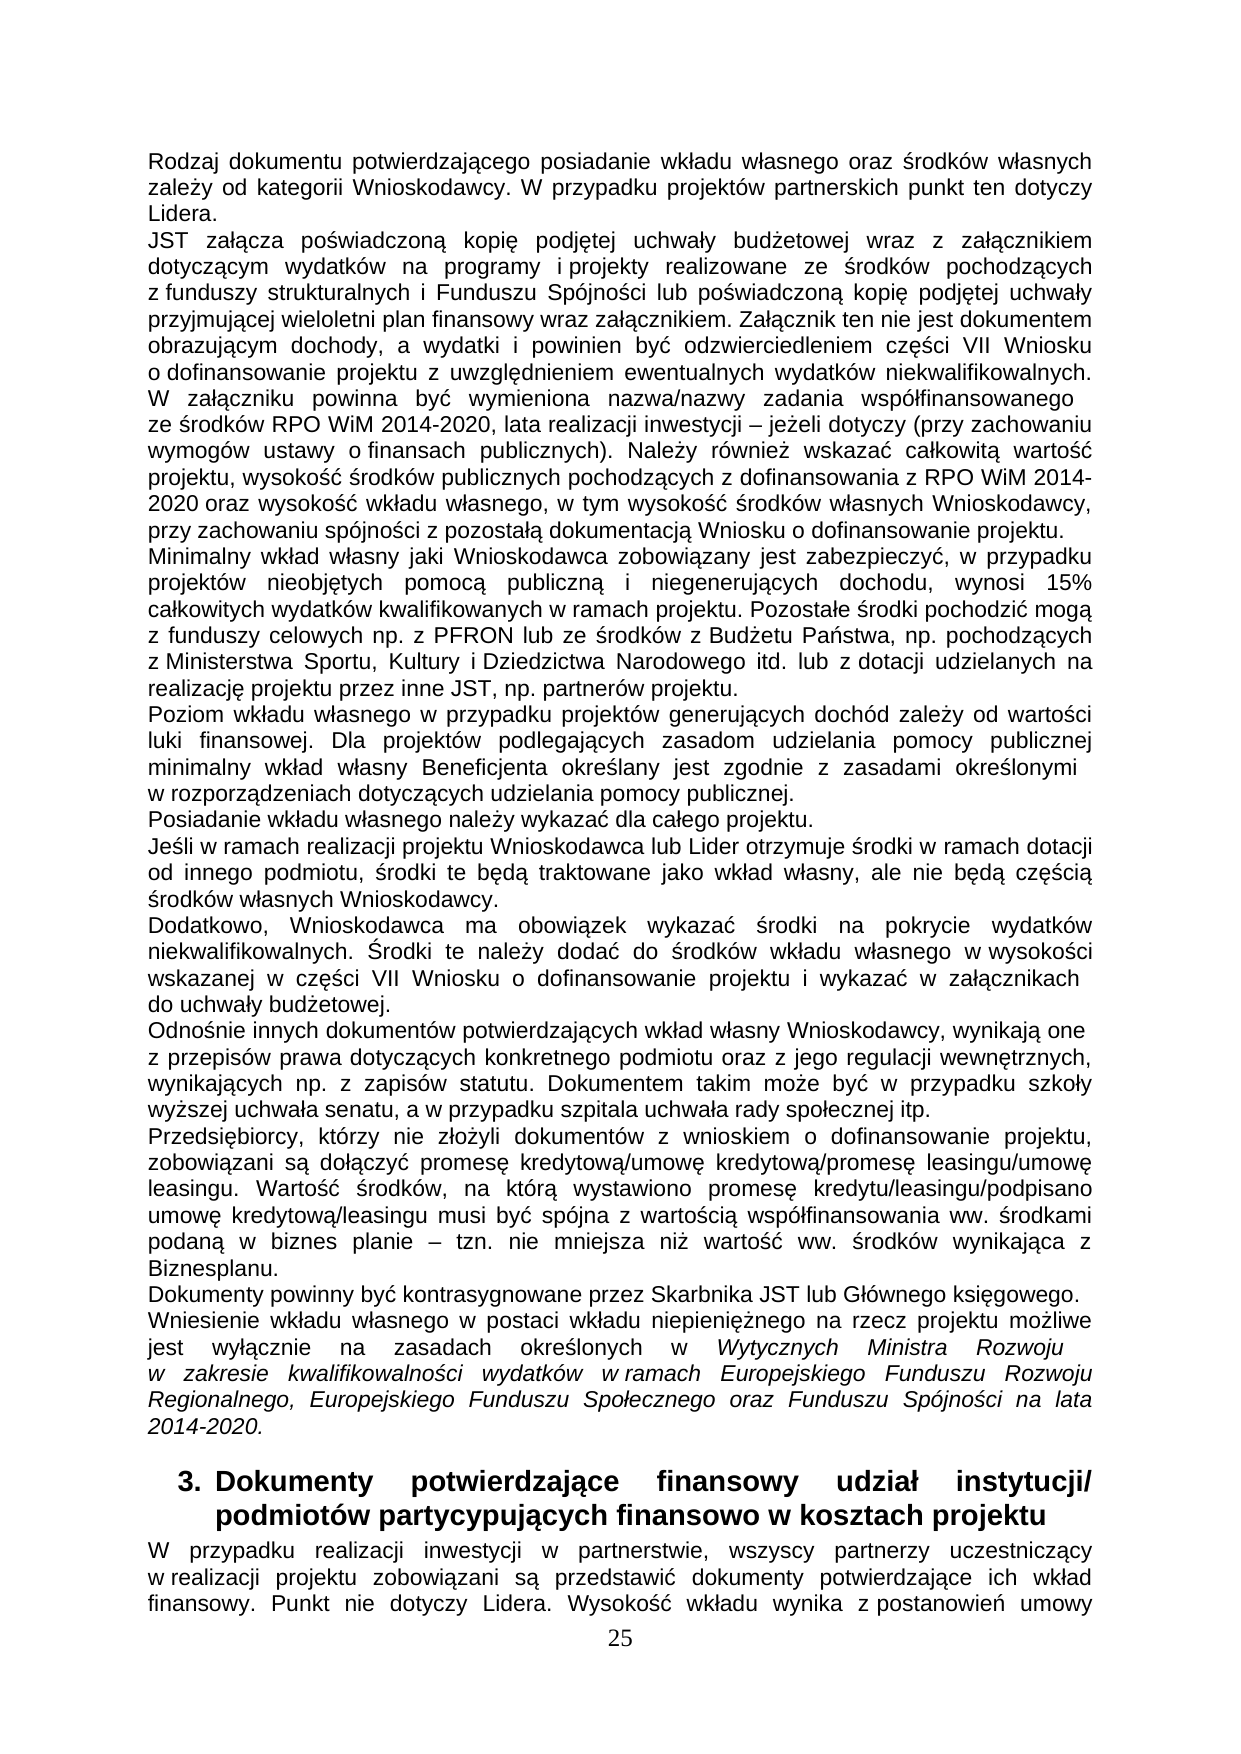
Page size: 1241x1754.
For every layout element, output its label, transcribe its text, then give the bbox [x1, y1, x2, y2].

text Rodzaj dokumentu potwierdzającego posiadanie wkładu własnego oraz środków własnych zależy od kategorii Wnioskodawcy. W przypadku projektów partnerskich punkt ten dotyczy Lidera. [148, 148, 1093, 227]
text Odnośnie innych dokumentów potwierdzających wkład własny Wnioskodawcy, wynikają one z przepisów prawa dotyczących konkretnego podmiotu oraz z jego regulacji wewnętrznych, wynikających np. z zapisów statutu. Dokumentem takim może być w przypadku szkoły wyższej uchwała senatu, a w przypadku szpitala uchwała rady społecznej itp. [148, 1017, 1093, 1123]
text Przedsiębiorcy, którzy nie złożyli dokumentów z wnioskiem o dofinansowanie projektu, zobowiązani są dołączyć promesę kredytową/umowę kredytową/promesę leasingu/umowę leasingu. Wartość środków, na którą wystawiono promesę kredytu/leasingu/podpisano umowę kredytową/leasingu musi być spójna z wartością współfinansowania ww. środkami podaną w biznes planie – tzn. nie mniejsza niż wartość ww. środków wynikająca z Biznesplanu. [148, 1123, 1093, 1281]
list Dokumenty potwierdzające finansowy udział instytucji/ podmiotów partycypujących finansowo w kosztach projektu [177, 1464, 1093, 1531]
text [148, 1537, 1093, 1616]
text Minimalny wkład własny jaki Wnioskodawca zobowiązany jest zabezpieczyć, w przypadku projektów nieobjętych pomocą publiczną i niegenerujących dochodu, wynosi 15% całkowitych wydatków kwalifikowanych w ramach projektu. Pozostałe środki pochodzić mogą z funduszy celowych np. z PFRON lub ze środków z Budżetu Państwa, np. pochodzących z Ministerstwa Sportu, Kultury i Dziedzictwa Narodowego itd. lub z dotacji udzielanych na realizację projektu przez inne JST, np. partnerów projektu. [148, 543, 1093, 701]
text Posiadanie wkładu własnego należy wykazać dla całego projektu. [148, 806, 1093, 833]
text Poziom wkładu własnego w przypadku projektów generujących dochód zależy od wartości luki finansowej. Dla projektów podlegających zasadom udzielania pomocy publicznej minimalny wkład własny Beneficjenta określany jest zgodnie z zasadami określonymi w rozporządzeniach dotyczących udzielania pomocy publicznej. [148, 701, 1093, 806]
text JST załącza poświadczoną kopię podjętej uchwały budżetowej wraz z załącznikiem dotyczącym wydatków na programy i projekty realizowane ze środków pochodzących z funduszy strukturalnych i Funduszu Spójności lub poświadczoną kopię podjętej uchwały przyjmującej wieloletni plan finansowy wraz załącznikiem. Załącznik ten nie jest dokumentem obrazującym dochody, a wydatki i powinien być odzwierciedleniem części VII Wniosku o dofinansowanie projektu z uwzględnieniem ewentualnych wydatków niekwalifikowalnych. W załączniku powinna być wymieniona nazwa/nazwy zadania współfinansowanego ze środków RPO WiM 2014-2020, lata realizacji inwestycji – jeżeli dotyczy (przy zachowaniu wymogów ustawy o finansach publicznych). Należy również wskazać całkowitą wartość projektu, wysokość środków publicznych pochodzących z dofinansowania z RPO WiM 2014-2020 oraz wysokość wkładu własnego, w tym wysokość środków własnych Wnioskodawcy, przy zachowaniu spójności z pozostałą dokumentacją Wniosku o dofinansowanie projektu. [148, 227, 1093, 543]
text Dodatkowo, Wnioskodawca ma obowiązek wykazać środki na pokrycie wydatków niekwalifikowalnych. Środki te należy dodać do środków wkładu własnego w wysokości wskazanej w części VII Wniosku o dofinansowanie projektu i wykazać w załącznikach do uchwały budżetowej. [148, 912, 1093, 1017]
text Wniesienie wkładu własnego w postaci wkładu niepieniężnego na rzecz projektu możliwe jest wyłącznie na zasadach określonych w Wytycznych Ministra Rozwoju w zakresie kwalifikowalności wydatków w ramach Europejskiego Funduszu Rozwoju Regionalnego, Europejskiego Funduszu Społecznego oraz Funduszu Spójności na lata 2014-2020. [148, 1307, 1093, 1439]
text Jeśli w ramach realizacji projektu Wnioskodawca lub Lider otrzymuje środki w ramach dotacji od innego podmiotu, środki te będą traktowane jako wkład własny, ale nie będą częścią środków własnych Wnioskodawcy. [148, 833, 1093, 912]
text Dokumenty powinny być kontrasygnowane przez Skarbnika JST lub Głównego księgowego. [148, 1281, 1093, 1307]
